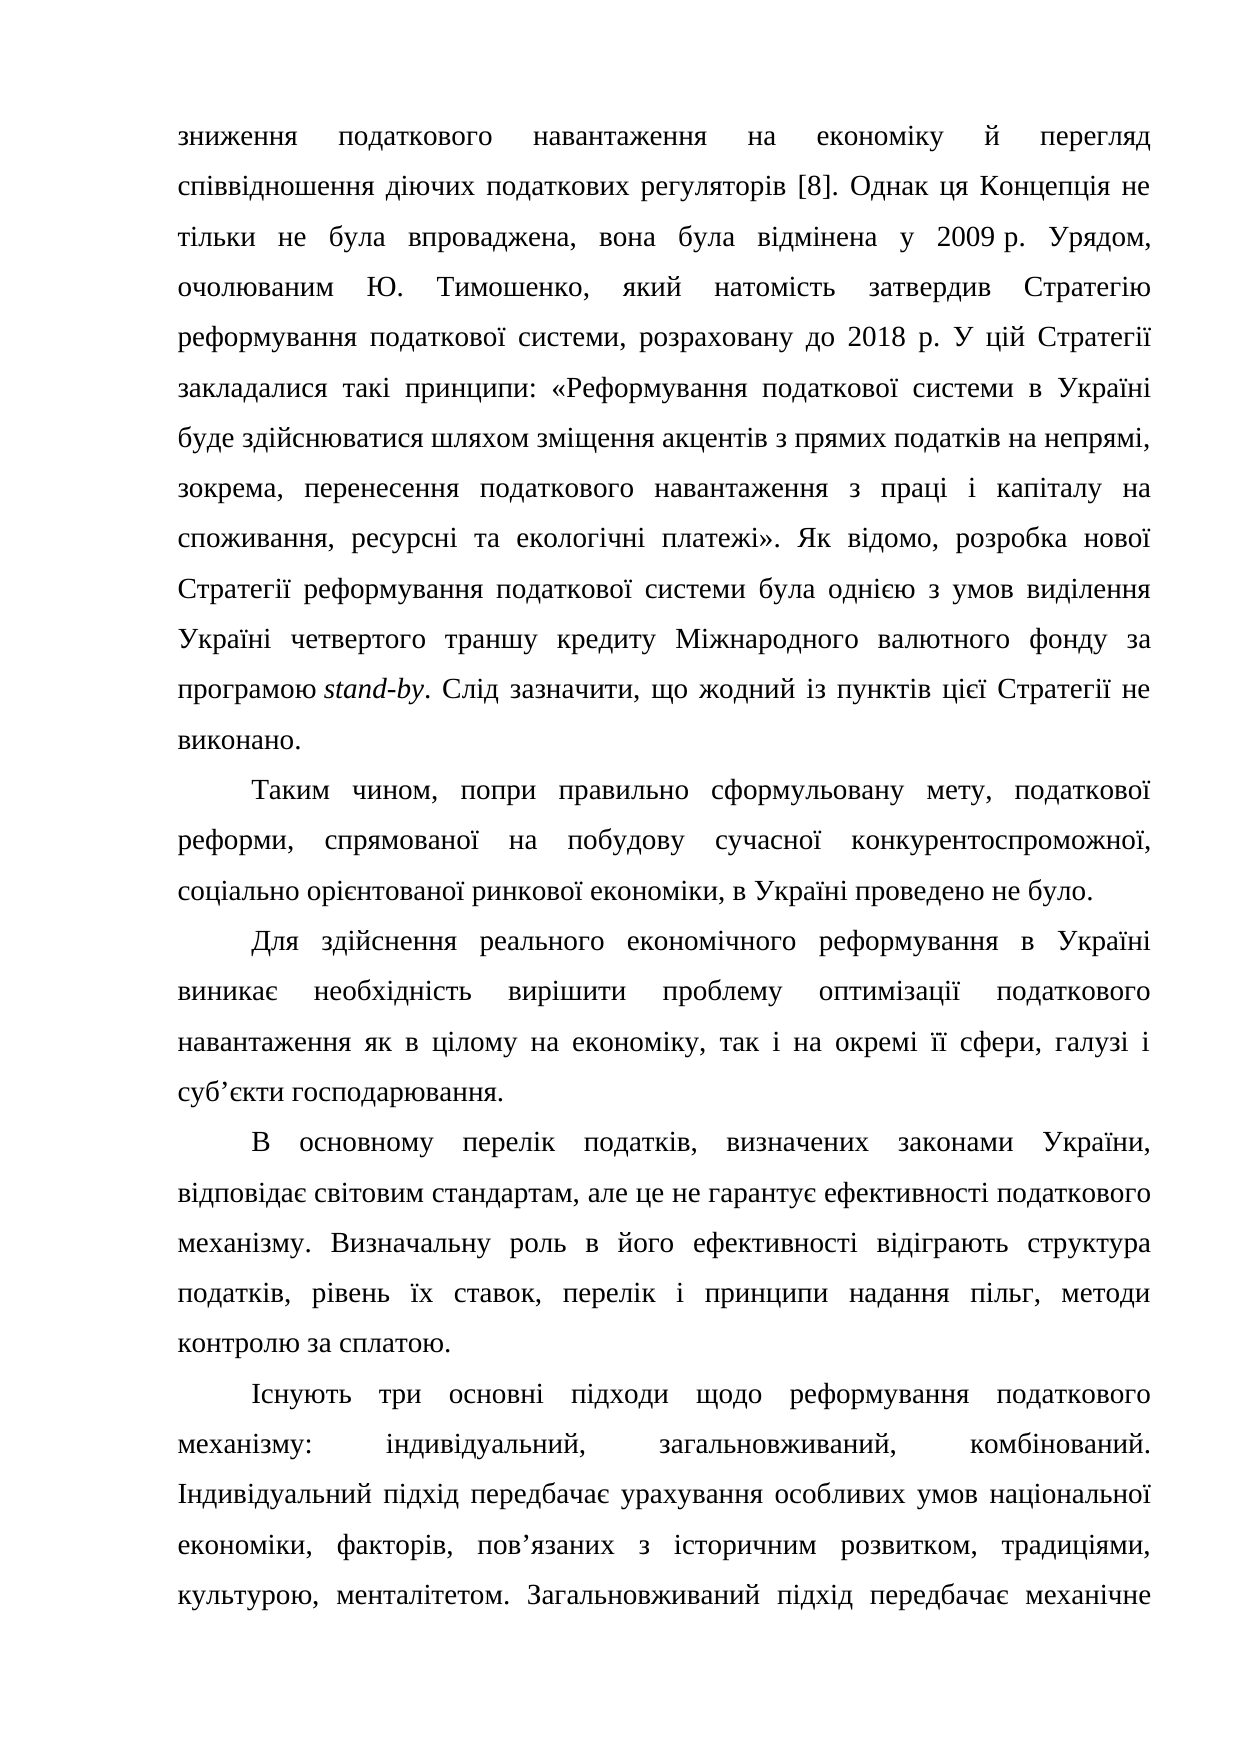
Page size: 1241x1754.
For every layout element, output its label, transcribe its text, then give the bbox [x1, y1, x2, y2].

text Для здійснення реального економічного реформування в Україні виникає необхідність вирішити проблему оптимізації податкового навантаження як в цілому на економіку, так і на окремі її сфери, галузі і суб’єкти господарювання. [177, 923, 1152, 1108]
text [177, 118, 1152, 755]
text В основному перелік податків, визначених законами України, відповідає світовим стандартам, але це не гарантує ефективності податкового механізму. Визначальну роль в його ефективності відіграють структура податків, рівень їх ставок, перелік і принципи надання пільг, методи контролю за сплатою. [177, 1124, 1152, 1359]
text Таким чином, попри правильно сформульовану мету, податкової реформи, спрямованої на побудову сучасної конкурентоспроможної, соціально орієнтованої ринкової економіки, в Україні проведено не було. [177, 772, 1152, 906]
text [177, 1376, 1152, 1611]
